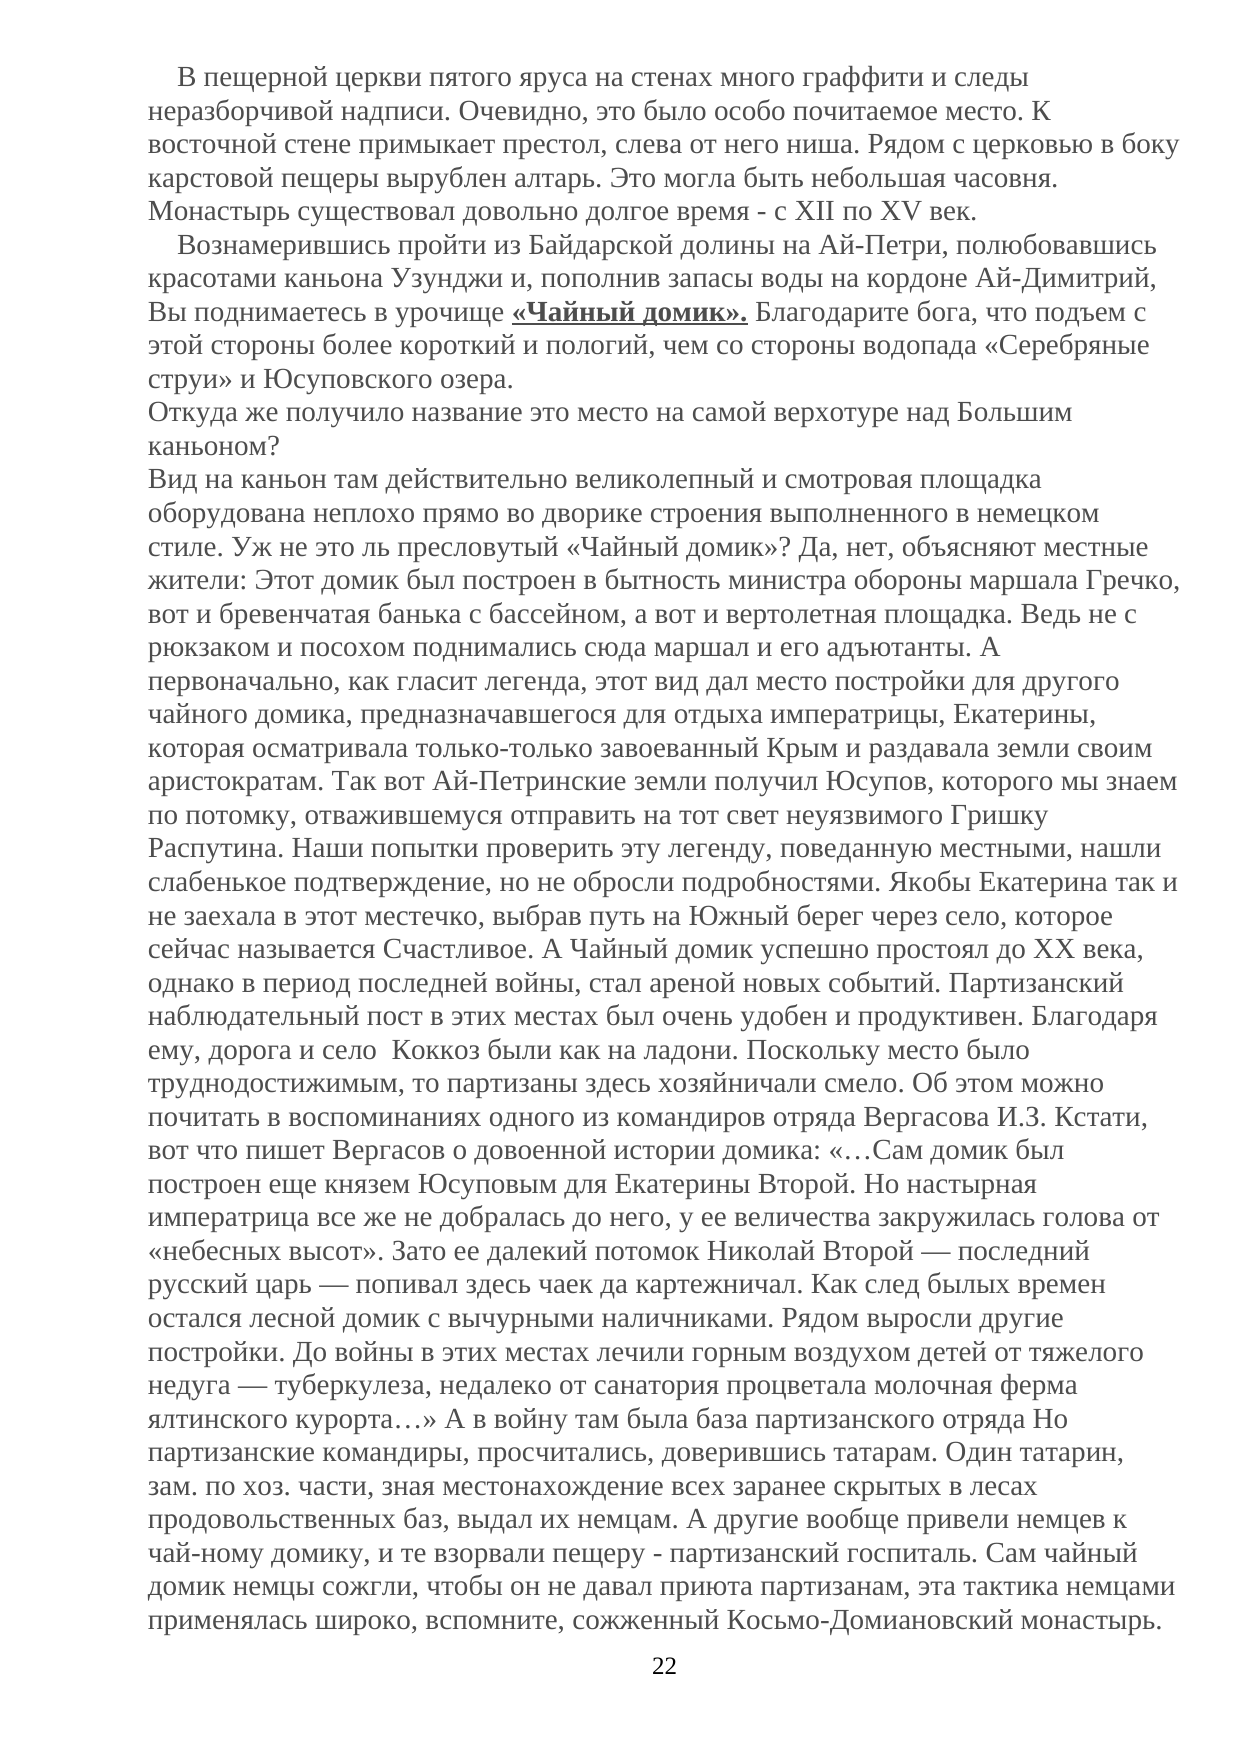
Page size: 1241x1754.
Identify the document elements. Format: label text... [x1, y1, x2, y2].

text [148, 227, 1181, 1636]
text В пещерной церкви пятого яруса на стенах много граффити и следы неразборчивой надписи. Очевидно, это было особо почитаемое место. К восточной стене примыкает престол, слева от него ниша. Рядом с церковью в боку карстовой пещеры вырублен алтарь. Это могла быть небольшая часовня. Монастырь существовал довольно долгое время - с XII по XV век. [148, 59, 1181, 227]
